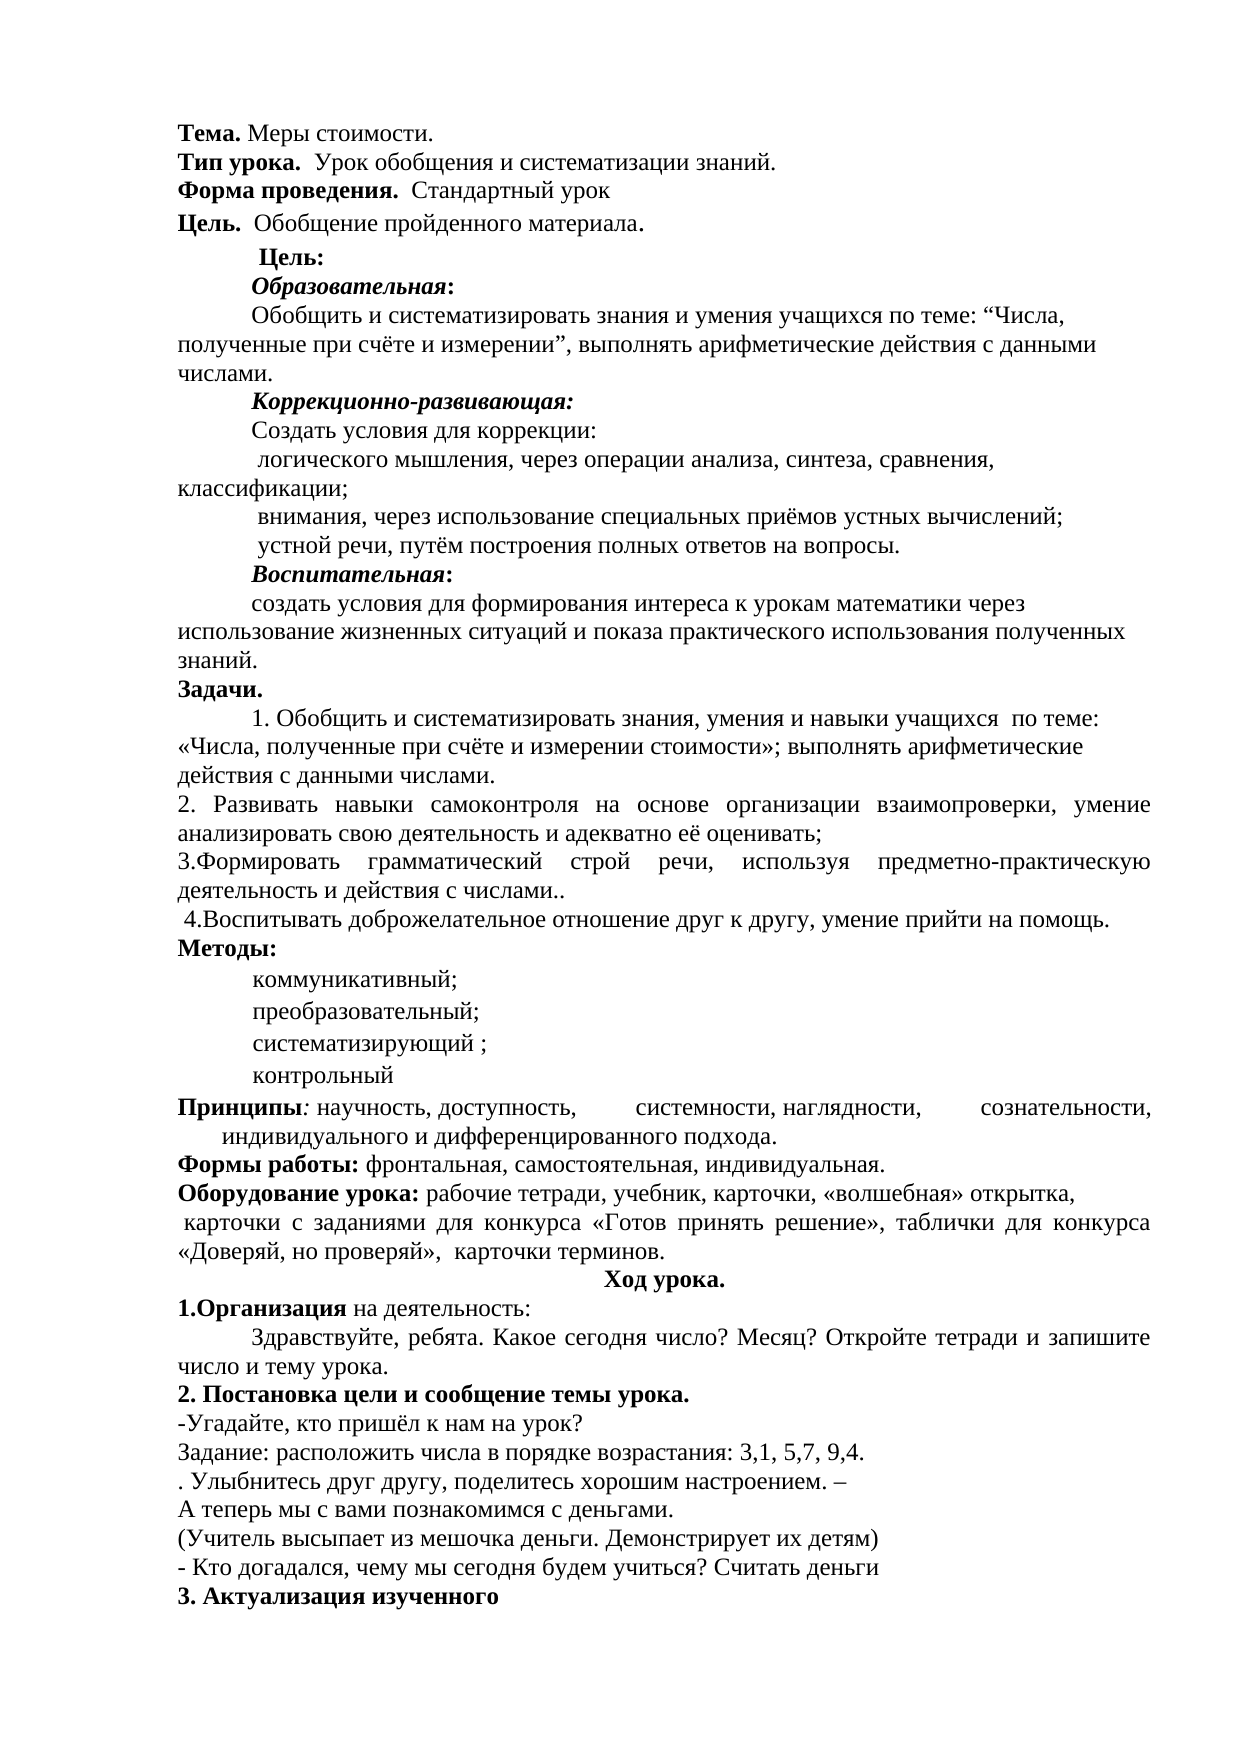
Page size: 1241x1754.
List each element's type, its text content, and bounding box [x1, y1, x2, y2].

text Тема. Меры стоимости. [177, 118, 1152, 147]
text 3. Актуализация изученного [177, 1581, 1152, 1609]
text 2. Развивать навыки самоконтроля на основе организации взаимопроверки, умение анализировать свою деятельность и адекватно её оценивать; [177, 789, 1152, 846]
text 1. Обобщить и систематизировать знания, умения и навыки учащихся по теме: «Числа, полученные при счёте и измерении стоимости»; выполнять арифметические действия с данными числами. [177, 703, 1152, 789]
text Оборудование урока: рабочие тетради, учебник, карточки, «волшебная» открытка, [177, 1178, 1152, 1207]
text . Улыбнитесь друг другу, поделитесь хорошим настроением. – [177, 1466, 1152, 1494]
text устной речи, путём построения полных ответов на вопросы. [177, 530, 1152, 559]
text Тип урока. Урок обобщения и систематизации знаний. [177, 147, 1152, 176]
text преобразовательный; [252, 996, 1152, 1025]
text Принципы: научность, доступность, системности, наглядности, сознательности, индивидуального и дифференцированного подхода. [177, 1092, 1152, 1149]
text Ход урока. [177, 1264, 1152, 1293]
text Коррекционно-развивающая: [177, 386, 1152, 415]
text Форма проведения. Стандартный урок [177, 176, 1152, 204]
text Методы: [177, 933, 1152, 961]
text - Кто догадался, чему мы сегодня будем учиться? Считать деньги [177, 1552, 1152, 1581]
text Формы работы: фронтальная, самостоятельная, индивидуальная. [177, 1149, 1152, 1178]
text систематизирующий ; [252, 1028, 1152, 1057]
text 1.Организация на деятельность: [177, 1293, 1152, 1322]
text создать условия для формирования интереса к урокам математики через использование жизненных ситуаций и показа практического использования полученных знаний. [177, 588, 1152, 674]
text внимания, через использование специальных приёмов устных вычислений; [177, 501, 1152, 530]
text 3.Формировать грамматический строй речи, используя предметно-практическую деятельность и действия с числами.. [177, 846, 1152, 904]
text Задание: расположить числа в порядке возрастания: 3,1, 5,7, 9,4. [177, 1437, 1152, 1466]
text Задачи. [177, 674, 1152, 703]
text логического мышления, через операции анализа, синтеза, сравнения, классификации; [177, 444, 1152, 501]
text Цель: [177, 238, 1152, 271]
text контрольный [252, 1060, 1152, 1089]
text Цель. Обобщение пройденного материала. [177, 204, 1152, 238]
text Создать условия для коррекции: [177, 415, 1152, 444]
text 2. Постановка цели и сообщение темы урока. [177, 1379, 1152, 1408]
text карточки с заданиями для конкурса «Готов принять решение», таблички для конкурса «Доверяй, но проверяй», карточки терминов. [177, 1207, 1152, 1264]
text А теперь мы с вами познакомимся с деньгами. [177, 1494, 1152, 1523]
text Воспитательная: [177, 559, 1152, 588]
text Образовательная: [177, 271, 1152, 300]
text Здравствуйте, ребята. Какое сегодня число? Месяц? Откройте тетради и запишите число и тему урока. [177, 1322, 1152, 1379]
text 4.Воспитывать доброжелательное отношение друг к другу, умение прийти на помощь. [177, 904, 1152, 933]
text (Учитель высыпает из мешочка деньги. Демонстрирует их детям) [177, 1523, 1152, 1552]
text коммуникативный; [252, 964, 1152, 993]
text Обобщить и систематизировать знания и умения учащихся по теме: “Числа, полученные при счёте и измерении”, выполнять арифметические действия с данными числами. [177, 300, 1152, 386]
text -Угадайте, кто пришёл к нам на урок? [177, 1408, 1152, 1437]
